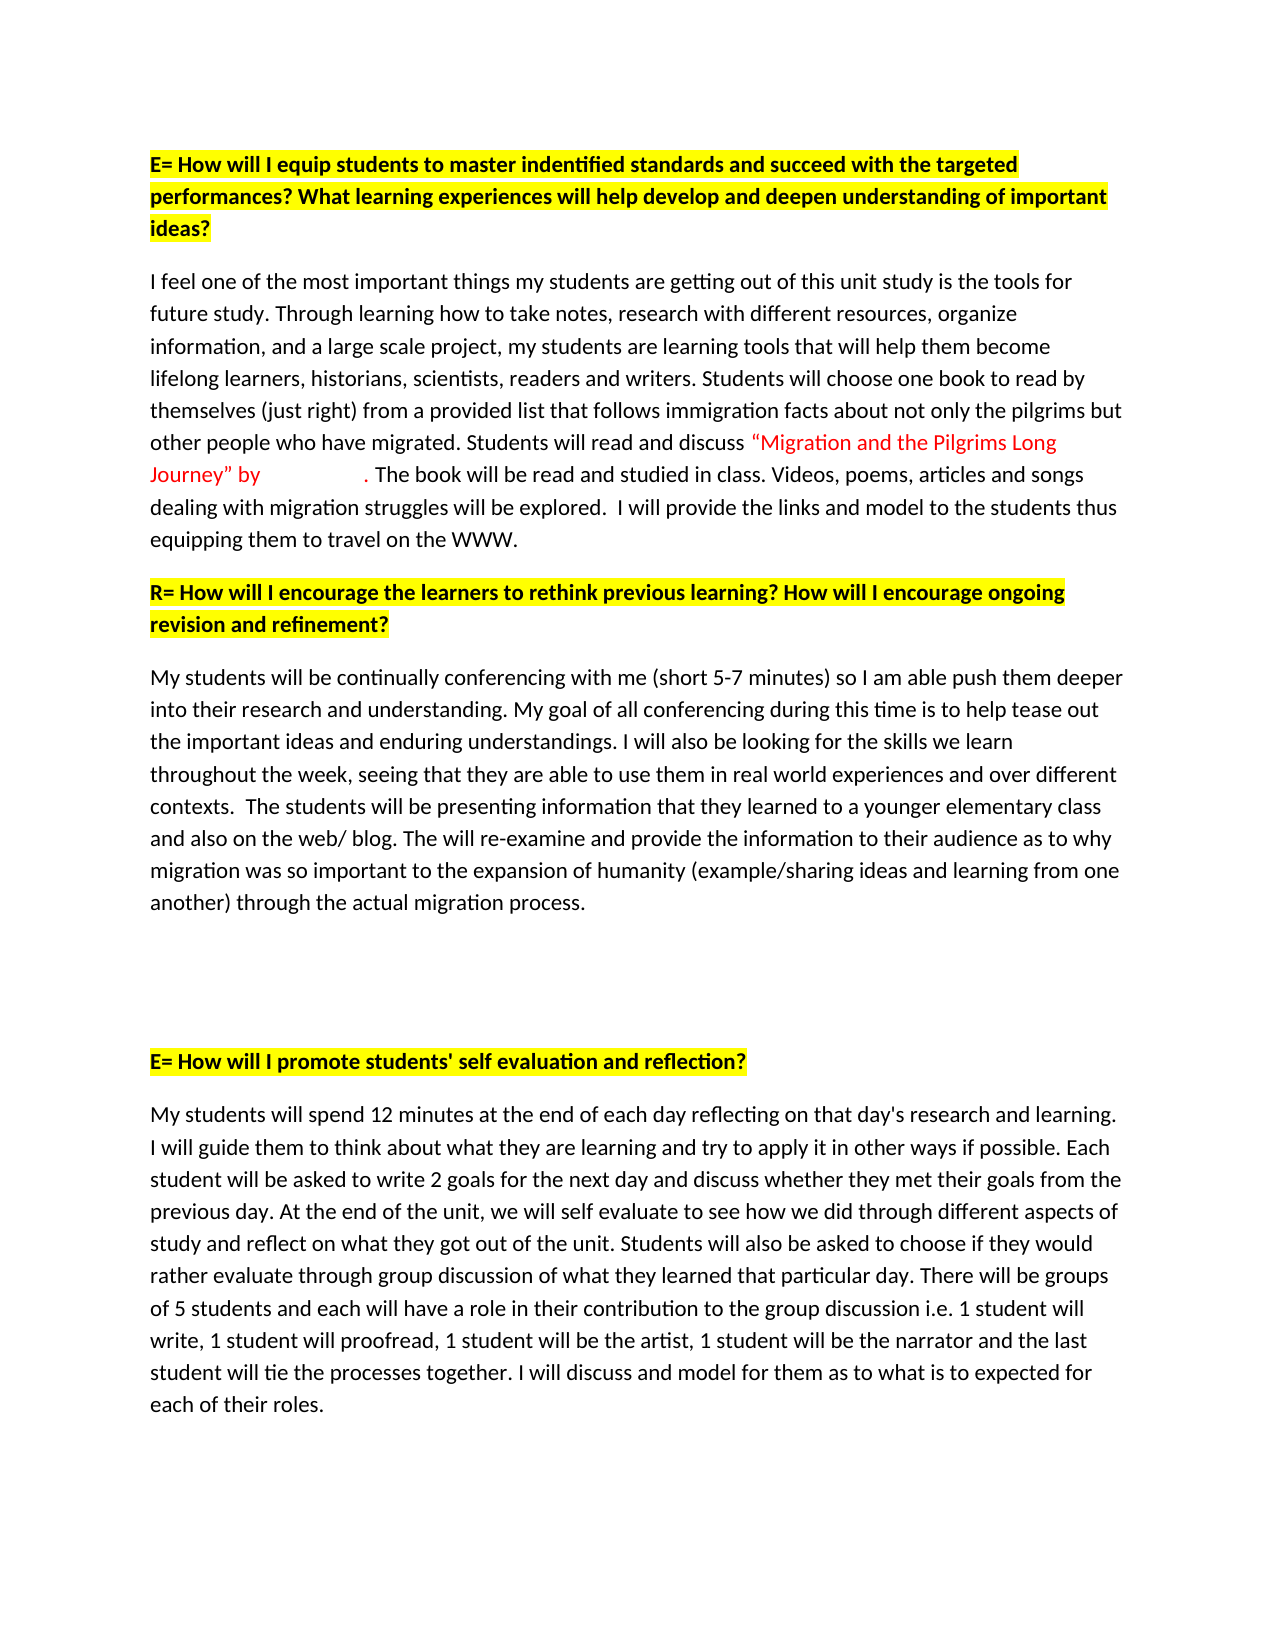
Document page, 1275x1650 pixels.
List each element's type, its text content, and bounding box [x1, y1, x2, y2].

text E= How will I equip students to master indentified standards and succeed with the targeted performances? What learning experiences will help develop and deepen understanding of important ideas? [150, 150, 1125, 242]
text I feel one of the most important things my students are getting out of this unit study is the tools for future study. Through learning how to take notes, research with different resources, organize information, and a large scale project, my students are learning tools that will help them become lifelong learners, historians, scientists, readers and writers. Students will choose one book to read by themselves (just right) from a provided list that follows immigration facts about not only the pilgrims but other people who have migrated. Students will read and discuss “Migration and the Pilgrims Long Journey” by . The book will be read and studied in class. Videos, poems, articles and songs dealing with migration struggles will be explored. I will provide the links and model to the students thus equipping them to travel on the WWW. [150, 267, 1125, 553]
text My students will spend 12 minutes at the end of each day reflecting on that day's research and learning. I will guide them to think about what they are learning and try to apply it in other ways if possible. Each student will be asked to write 2 goals for the next day and discuss whether they met their goals from the previous day. At the end of the unit, we will self evaluate to see how we did through different aspects of study and reflect on what they got out of the unit. Students will also be asked to choose if they would rather evaluate through group discussion of what they learned that particular day. There will be groups of 5 students and each will have a role in their contribution to the group discussion i.e. 1 student will write, 1 student will proofread, 1 student will be the artist, 1 student will be the narrator and the last student will tie the processes together. I will discuss and model for them as to what is to expected for each of their roles. [150, 1101, 1125, 1418]
text My students will be continually conferencing with me (short 5-7 minutes) so I am able push them deeper into their research and understanding. My goal of all conferencing during this time is to help tease out the important ideas and enduring understandings. I will also be looking for the skills we learn throughout the week, seeing that they are able to use them in real world experiences and over different contexts. The students will be presenting information that they learned to a younger elementary class and also on the web/ blog. The will re-examine and provide the information to their audience as to why migration was so important to the expansion of humanity (example/sharing ideas and learning from one another) through the actual migration process. [150, 663, 1125, 916]
text R= How will I encourage the learners to rethink previous learning? How will I encourage ongoing revision and refinement? [150, 578, 1125, 638]
text E= How will I promote students' self evaluation and reflection? [150, 1047, 1125, 1076]
